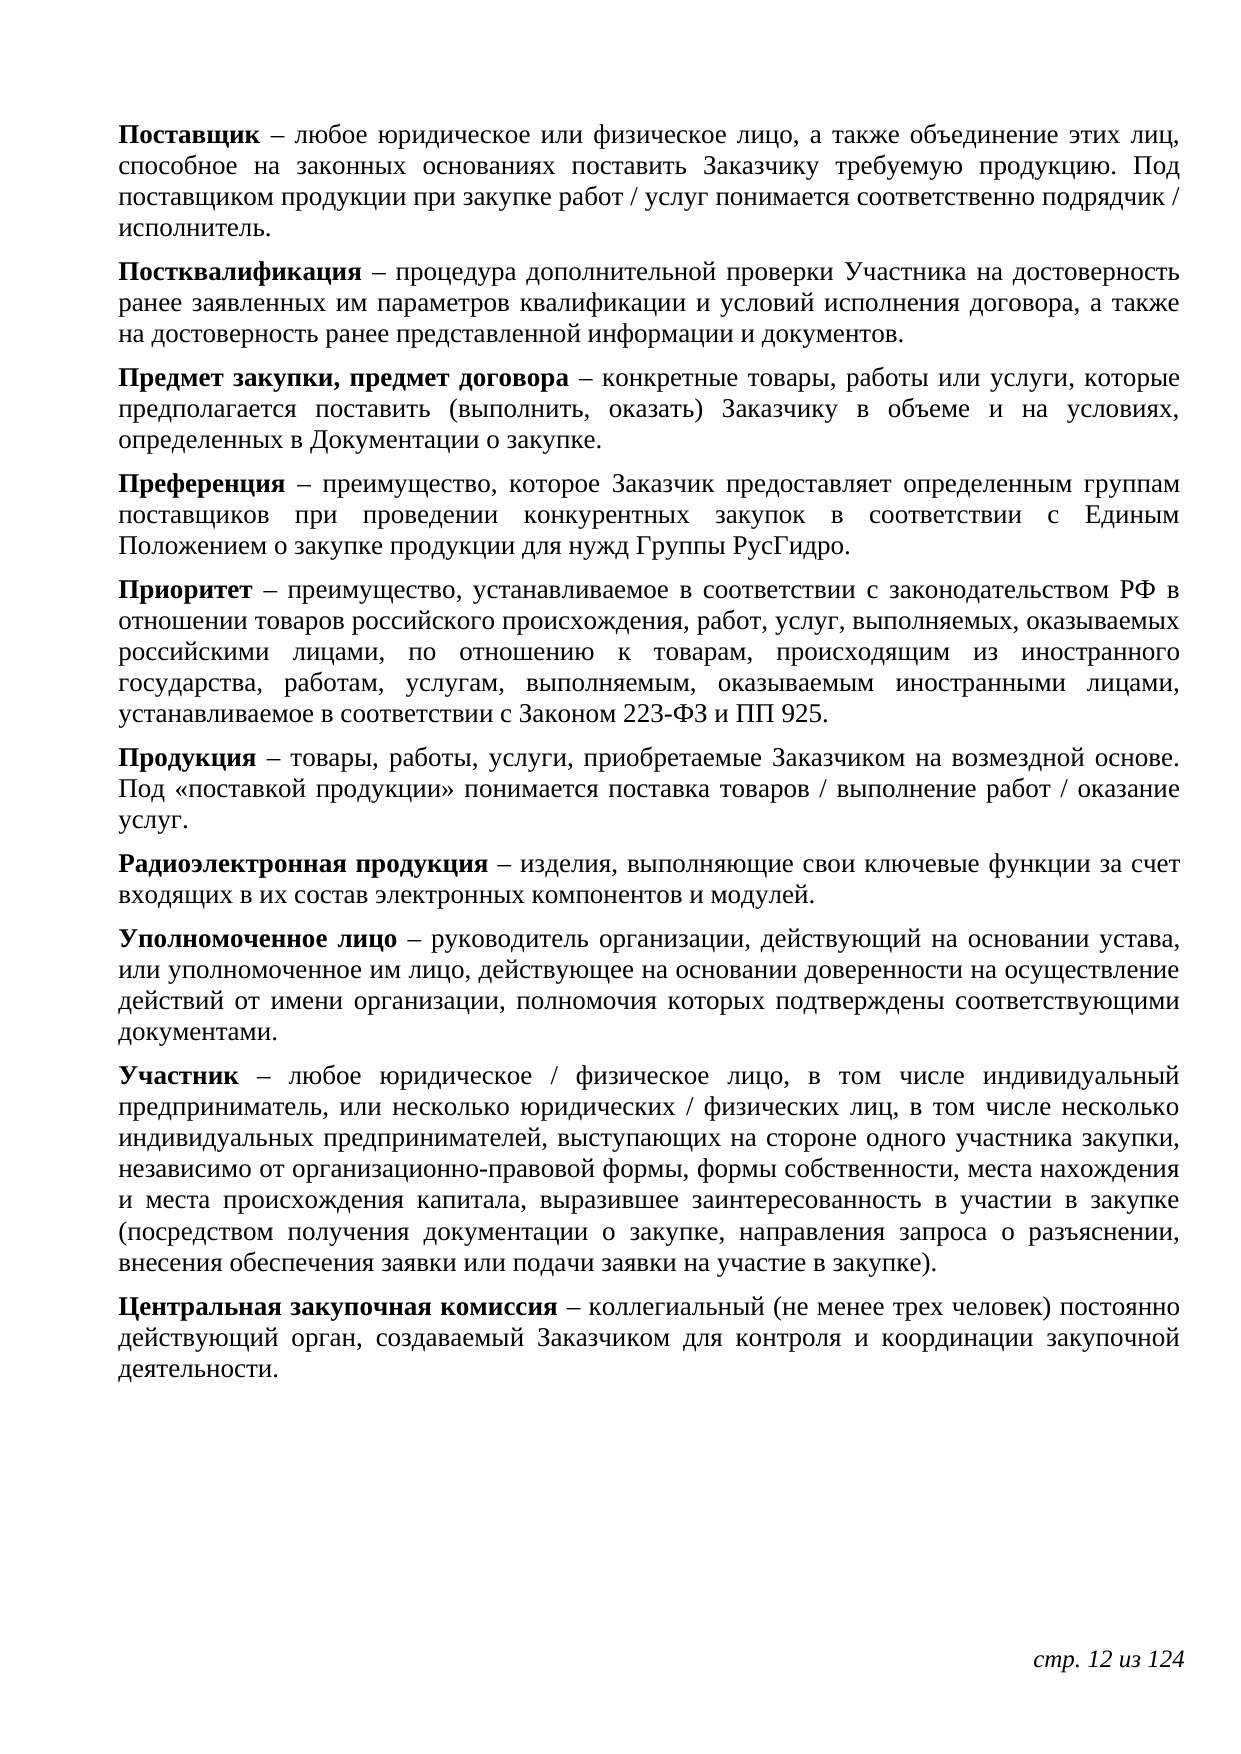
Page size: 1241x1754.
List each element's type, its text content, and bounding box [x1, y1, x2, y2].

text Радиоэлектронная продукция – изделия, выполняющие свои ключевые функции за счет входящих в их состав электронных компонентов и модулей. [118, 847, 1181, 909]
text Приоритет – преимущество, устанавливаемое в соответствии с законодательством РФ в отношении товаров российского происхождения, работ, услуг, выполняемых, оказываемых российскими лицами, по отношению к товарам, происходящим из иностранного государства, работам, услугам, выполняемым, оказываемым иностранными лицами, устанавливаемое в соответствии с Законом 223-ФЗ и ПП 925. [118, 573, 1181, 729]
text Уполномоченное лицо – руководитель организации, действующий на основании устава, или уполномоченное им лицо, действующее на основании доверенности на осуществление действий от имени организации, полномочия которых подтверждены соответствующими документами. [118, 922, 1181, 1047]
text Предмет закупки, предмет договора – конкретные товары, работы или услуги, которые предполагается поставить (выполнить, оказать) Заказчику в объеме и на условиях, определенных в Документации о закупке. [118, 361, 1181, 454]
text Преференция – преимущество, которое Заказчик предоставляет определенным группам поставщиков при проведении конкурентных закупок в соответствии с Единым Положением о закупке продукции для нужд Группы РусГидро. [118, 467, 1181, 561]
text Участник – любое юридическое / физическое лицо, в том числе индивидуальный предприниматель, или несколько юридических / физических лиц, в том числе несколько индивидуальных предпринимателей, выступающих на стороне одного участника закупки, независимо от организационно-правовой формы, формы собственности, места нахождения и места происхождения капитала, выразившее заинтересованность в участии в закупке (посредством получения документации о закупке, направления запроса о разъяснении, внесения обеспечения заявки или подачи заявки на участие в закупке). [118, 1059, 1181, 1277]
text Постквалификация – процедура дополнительной проверки Участника на достоверность ранее заявленных им параметров квалификации и условий исполнения договора, а также на достоверность ранее представленной информации и документов. [118, 255, 1181, 349]
text Центральная закупочная комиссия – коллегиальный (не менее трех человек) постоянно действующий орган, создаваемый Заказчиком для контроля и координации закупочной деятельности. [118, 1289, 1181, 1383]
text Поставщик – любое юридическое или физическое лицо, а также объединение этих лиц, способное на законных основаниях поставить Заказчику требуемую продукцию. Под поставщиком продукции при закупке работ / услуг понимается соответственно подрядчик / исполнитель. [118, 118, 1181, 243]
text Продукция – товары, работы, услуги, приобретаемые Заказчиком на возмездной основе. Под «поставкой продукции» понимается поставка товаров / выполнение работ / оказание услуг. [118, 741, 1181, 835]
